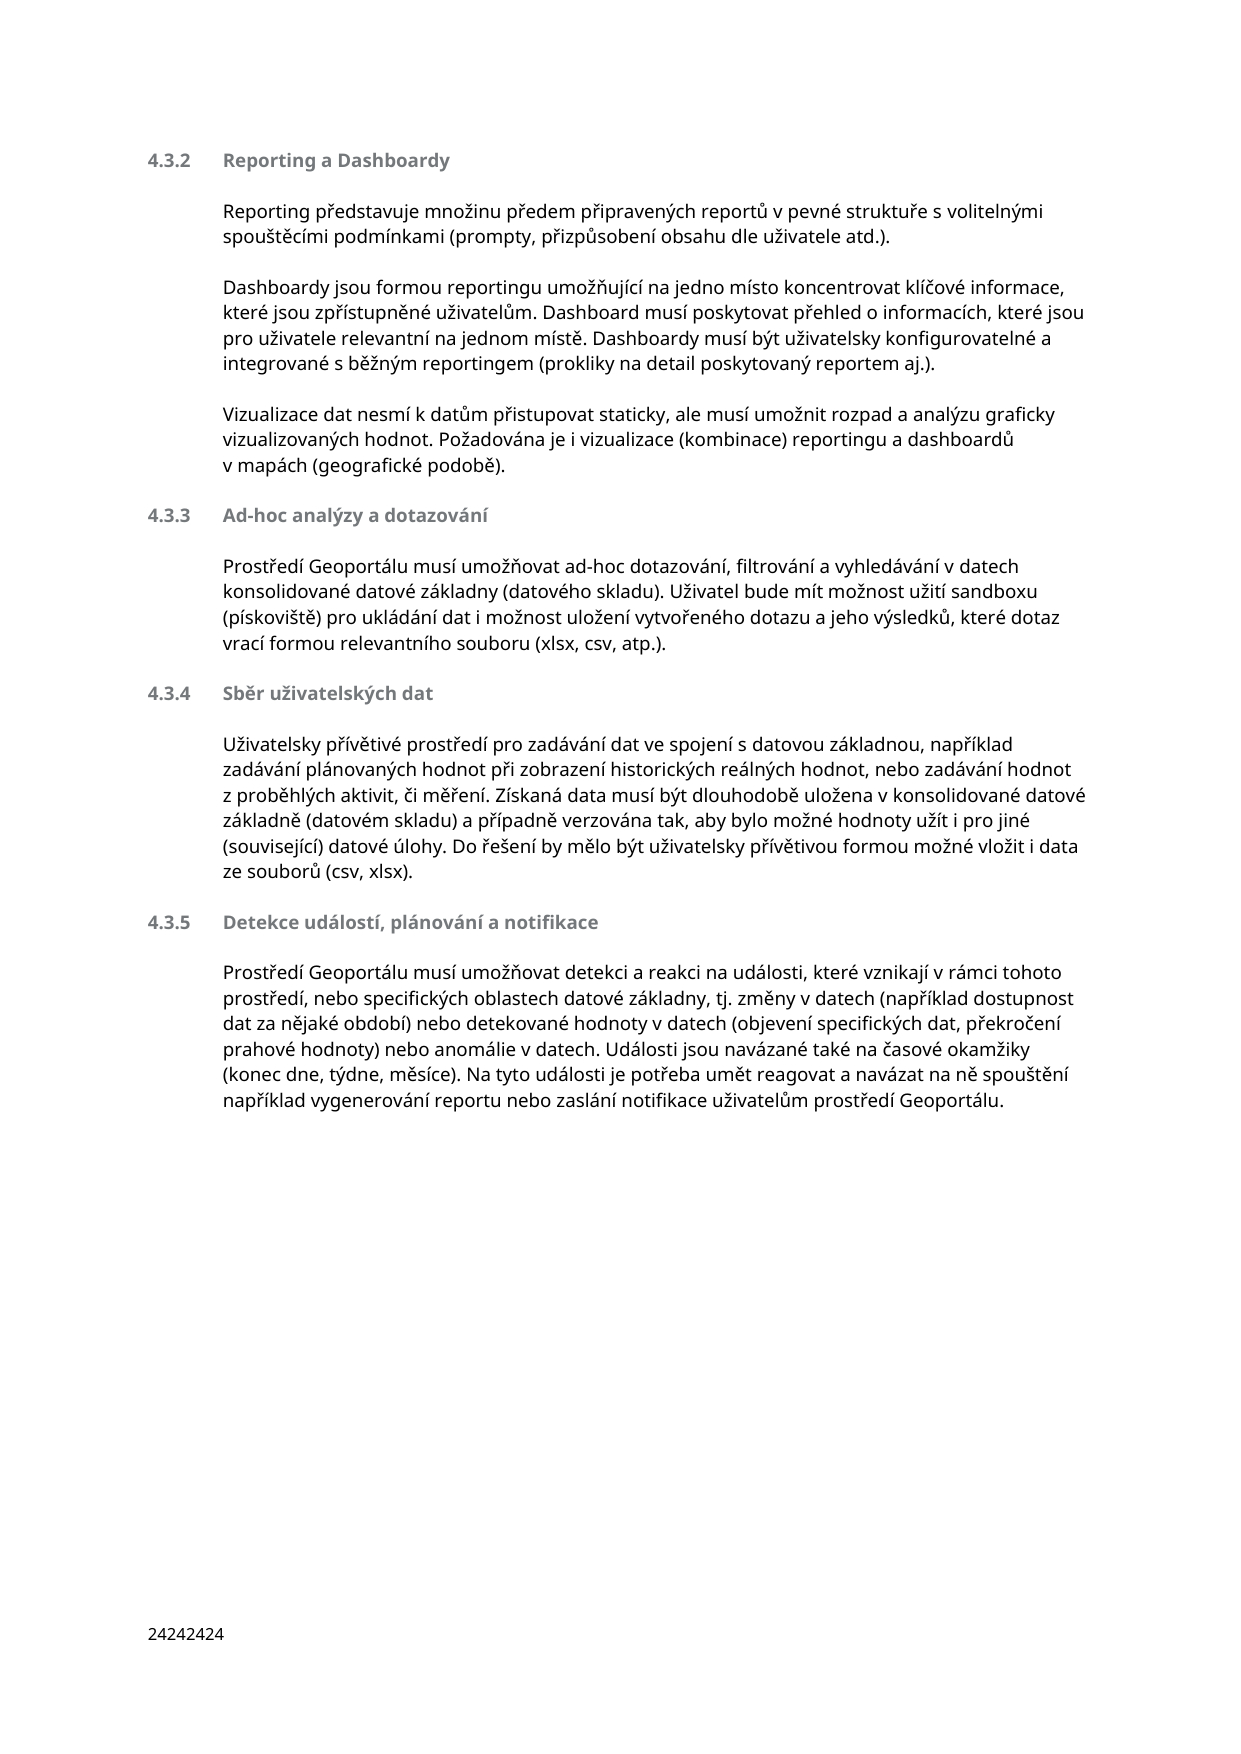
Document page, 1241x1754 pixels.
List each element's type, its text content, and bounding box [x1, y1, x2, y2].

subtitle Ad-hoc analýzy a dotazování [148, 503, 1093, 528]
text Prostředí Geoportálu musí umožňovat ad-hoc dotazování, filtrování a vyhledávání v datech konsolidované datové základny (datového skladu). Uživatel bude mít možnost užití sandboxu (pískoviště) pro ukládání dat i možnost uložení vytvořeného dotazu a jeho výsledků, které dotaz vrací formou relevantního souboru (xlsx, csv, atp.). [223, 553, 1093, 655]
subtitle Sběr uživatelských dat [148, 680, 1093, 706]
subtitle Detekce událostí, plánování a notifikace [148, 909, 1093, 934]
text Dashboardy jsou formou reportingu umožňující na jedno místo koncentrovat klíčové informace, které jsou zpřístupněné uživatelům. Dashboard musí poskytovat přehled o informacích, které jsou pro uživatele relevantní na jednom místě. Dashboardy musí být uživatelsky konfigurovatelné a integrované s běžným reportingem (prokliky na detail poskytovaný reportem aj.). [223, 274, 1093, 376]
text Uživatelsky přívětivé prostředí pro zadávání dat ve spojení s datovou základnou, například zadávání plánovaných hodnot při zobrazení historických reálných hodnot, nebo zadávání hodnot z proběhlých aktivit, či měření. Získaná data musí být dlouhodobě uložena v konsolidované datové základně (datovém skladu) a případně verzována tak, aby bylo možné hodnoty užít i pro jiné (související) datové úlohy. Do řešení by mělo být uživatelsky přívětivou formou možné vložit i data ze souborů (csv, xlsx). [223, 731, 1093, 884]
text Prostředí Geoportálu musí umožňovat detekci a reakci na události, které vznikají v rámci tohoto prostředí, nebo specifických oblastech datové základny, tj. změny v datech (například dostupnost dat za nějaké období) nebo detekované hodnoty v datech (objevení specifických dat, překročení prahové hodnoty) nebo anomálie v datech. Události jsou navázané také na časové okamžiky (konec dne, týdne, měsíce). Na tyto události je potřeba umět reagovat a navázat na ně spouštění například vygenerování reportu nebo zaslání notifikace uživatelům prostředí Geoportálu. [223, 959, 1093, 1113]
text Vizualizace dat nesmí k datům přistupovat staticky, ale musí umožnit rozpad a analýzu graficky vizualizovaných hodnot. Požadována je i vizualizace (kombinace) reportingu a dashboardů v mapách (geografické podobě). [223, 401, 1093, 478]
subtitle Reporting a Dashboardy [148, 148, 1093, 173]
text Reporting představuje množinu předem připravených reportů v pevné struktuře s volitelnými spouštěcími podmínkami (prompty, přizpůsobení obsahu dle uživatele atd.). [223, 198, 1093, 249]
